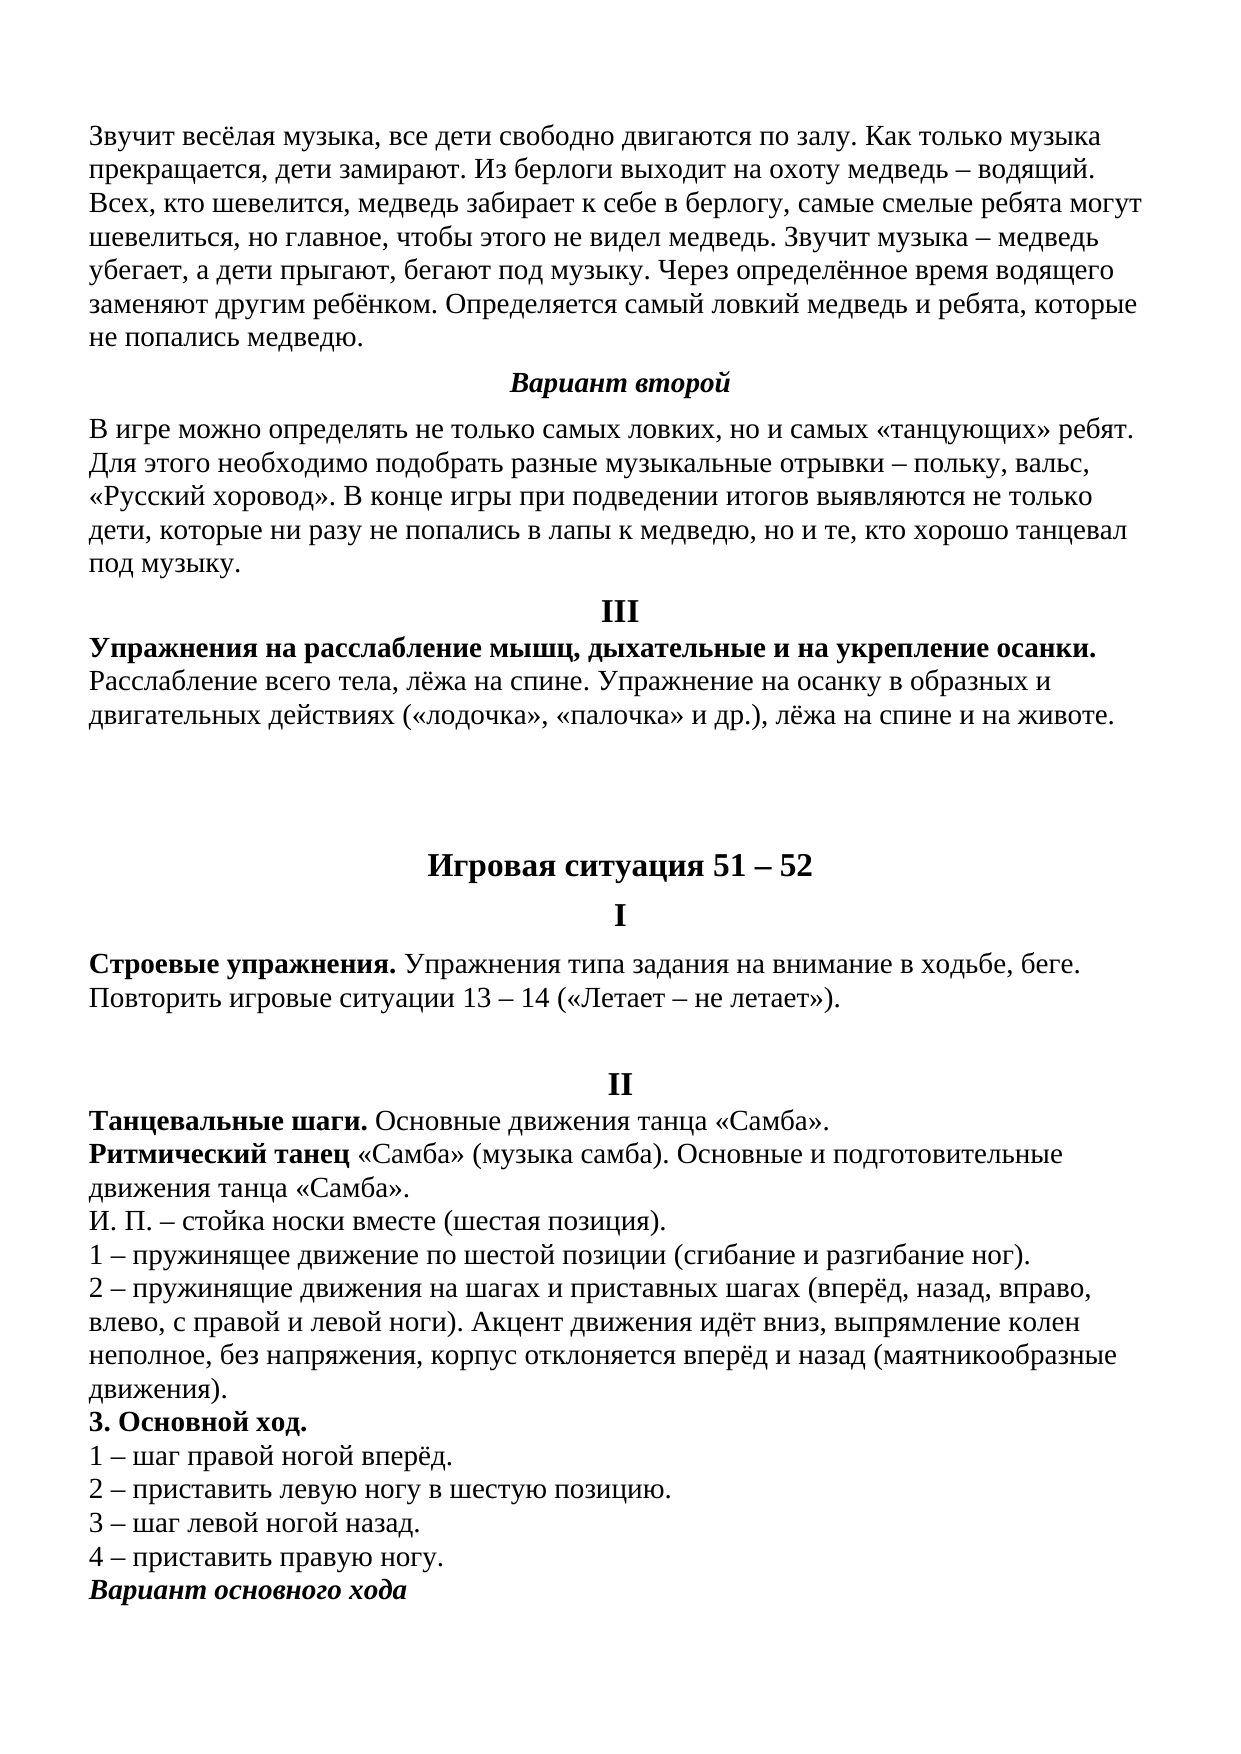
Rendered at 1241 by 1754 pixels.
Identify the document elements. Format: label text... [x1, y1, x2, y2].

text 3. Основной ход. [89, 1404, 1152, 1438]
text Игровая ситуация 51 – 52 [89, 845, 1152, 883]
text II [89, 1064, 1152, 1103]
text Ритмический танец «Самба» (музыка самба). Основные и подготовительные движения танца «Самба». [89, 1136, 1152, 1203]
text I [89, 896, 1152, 934]
text 2 – приставить левую ногу в шестую позицию. [89, 1472, 1152, 1505]
text В игре можно определять не только самых ловких, но и самых «танцующих» ребят. Для этого необходимо подобрать разные музыкальные отрывки – польку, вальс, «Русский хоровод». В конце игры при подведении итогов выявляются не только дети, которые ни разу не попались в лапы к медведю, но и те, кто хорошо танцевал под музыку. [89, 411, 1152, 579]
text Звучит весёлая музыка, все дети свободно двигаются по залу. Как только музыка прекращается, дети замирают. Из берлоги выходит на охоту медведь – водящий. Всех, кто шевелится, медведь забирает к себе в берлогу, самые смелые ребята могут шевелиться, но главное, чтобы этого не видел медведь. Звучит музыка – медведь убегает, а дети прыгают, бегают под музыку. Через определённое время водящего заменяют другим ребёнком. Определяется самый ловкий медведь и ребята, которые не попались медведю. [89, 118, 1152, 353]
text И. П. – стойка носки вместе (шестая позиция). [89, 1203, 1152, 1237]
text 1 – пружинящее движение по шестой позиции (сгибание и разгибание ног). [89, 1237, 1152, 1270]
text III [89, 592, 1152, 630]
text Строевые упражнения. Упражнения типа задания на внимание в ходьбе, беге. Повторить игровые ситуации 13 – 14 («Летает – не летает»). [89, 946, 1152, 1013]
text 4 – приставить правую ногу. [89, 1539, 1152, 1572]
text 2 – пружинящие движения на шагах и приставных шагах (вперёд, назад, вправо, влево, с правой и левой ноги). Акцент движения идёт вниз, выпрямление колен неполное, без напряжения, корпус отклоняется вперёд и назад (маятникообразные движения). [89, 1270, 1152, 1404]
text Вариант второй [89, 365, 1152, 399]
text Упражнения на расслабление мышц, дыхательные и на укрепление осанки. Расслабление всего тела, лёжа на спине. Упражнение на осанку в образных и двигательных действиях («лодочка», «палочка» и др.), лёжа на спине и на животе. [89, 630, 1152, 731]
text Танцевальные шаги. Основные движения танца «Самба». [89, 1103, 1152, 1136]
text 1 – шаг правой ногой вперёд. [89, 1438, 1152, 1472]
text 3 – шаг левой ногой назад. [89, 1505, 1152, 1539]
text Вариант основного хода [89, 1572, 1152, 1606]
